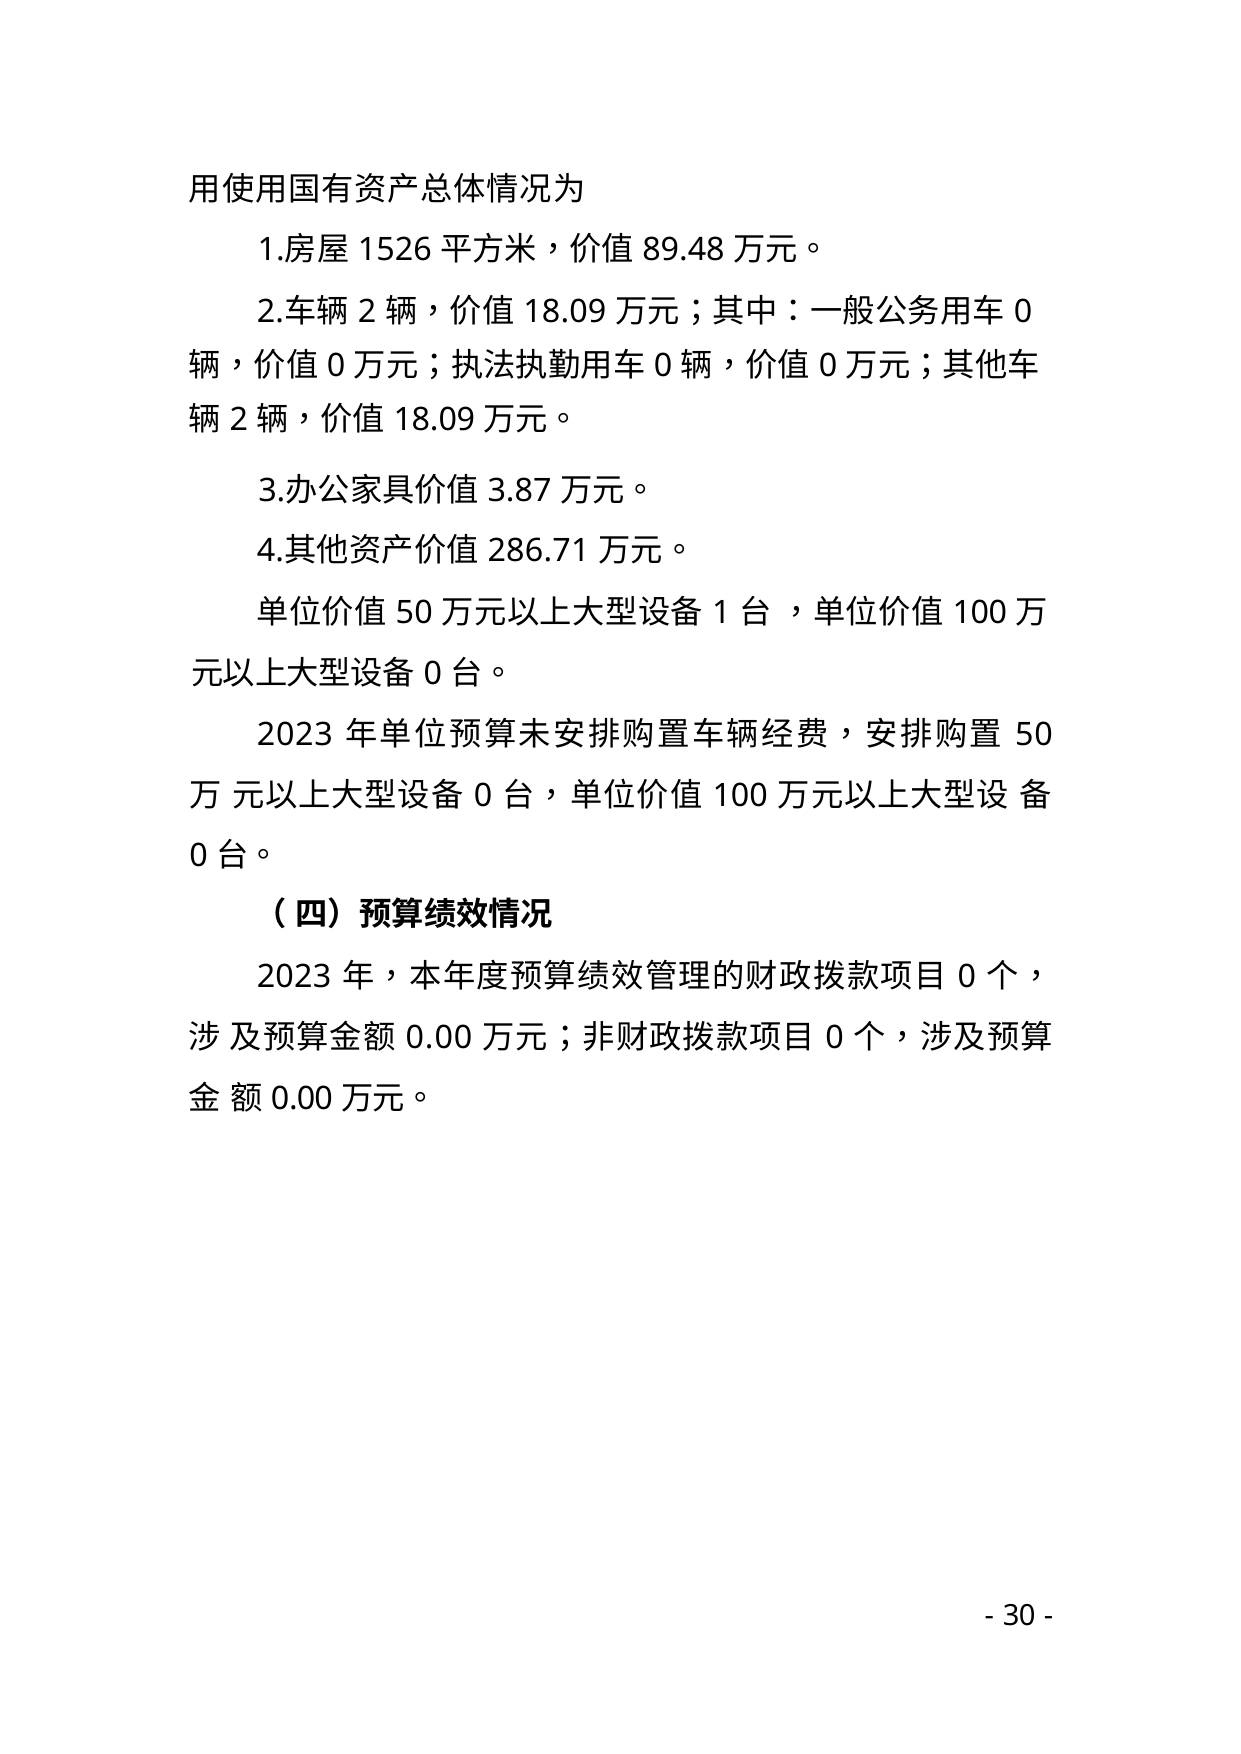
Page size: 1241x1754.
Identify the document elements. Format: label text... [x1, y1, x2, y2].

text 用使用国有资产总体情况为 [189, 168, 1054, 208]
text （ 四）预算绩效情况 [254, 893, 1054, 933]
text 4.其他资产价值 286.71 万元。 [257, 529, 1054, 569]
text 2.车辆 2 辆，价值 18.09 万元；其中：一般公务用车 0 辆，价值 0 万元；执法执勤用车 0 辆，价值 0 万元；其他车 辆 2 辆，价值 18.09 万元。 [189, 288, 1053, 440]
text 单位价值 50 万元以上大型设备 1 台 ，单位价值 100 万元以上大型设备 0 台。 [191, 589, 1053, 694]
text 3.办公家具价值 3.87 万元。 [258, 469, 1054, 509]
text 2023 年，本年度预算绩效管理的财政拨款项目 0 个，涉 及预算金额 0.00 万元；非财政拨款项目 0 个，涉及预算金 额 0.00 万元。 [188, 953, 1053, 1119]
text 2023 年单位预算未安排购置车辆经费，安排购置 50 万 元以上大型设备 0 台，单位价值 100 万元以上大型设 备 0 台。 [189, 711, 1053, 876]
text 1.房屋 1526 平方米，价值 89.48 万元。 [257, 228, 1054, 268]
